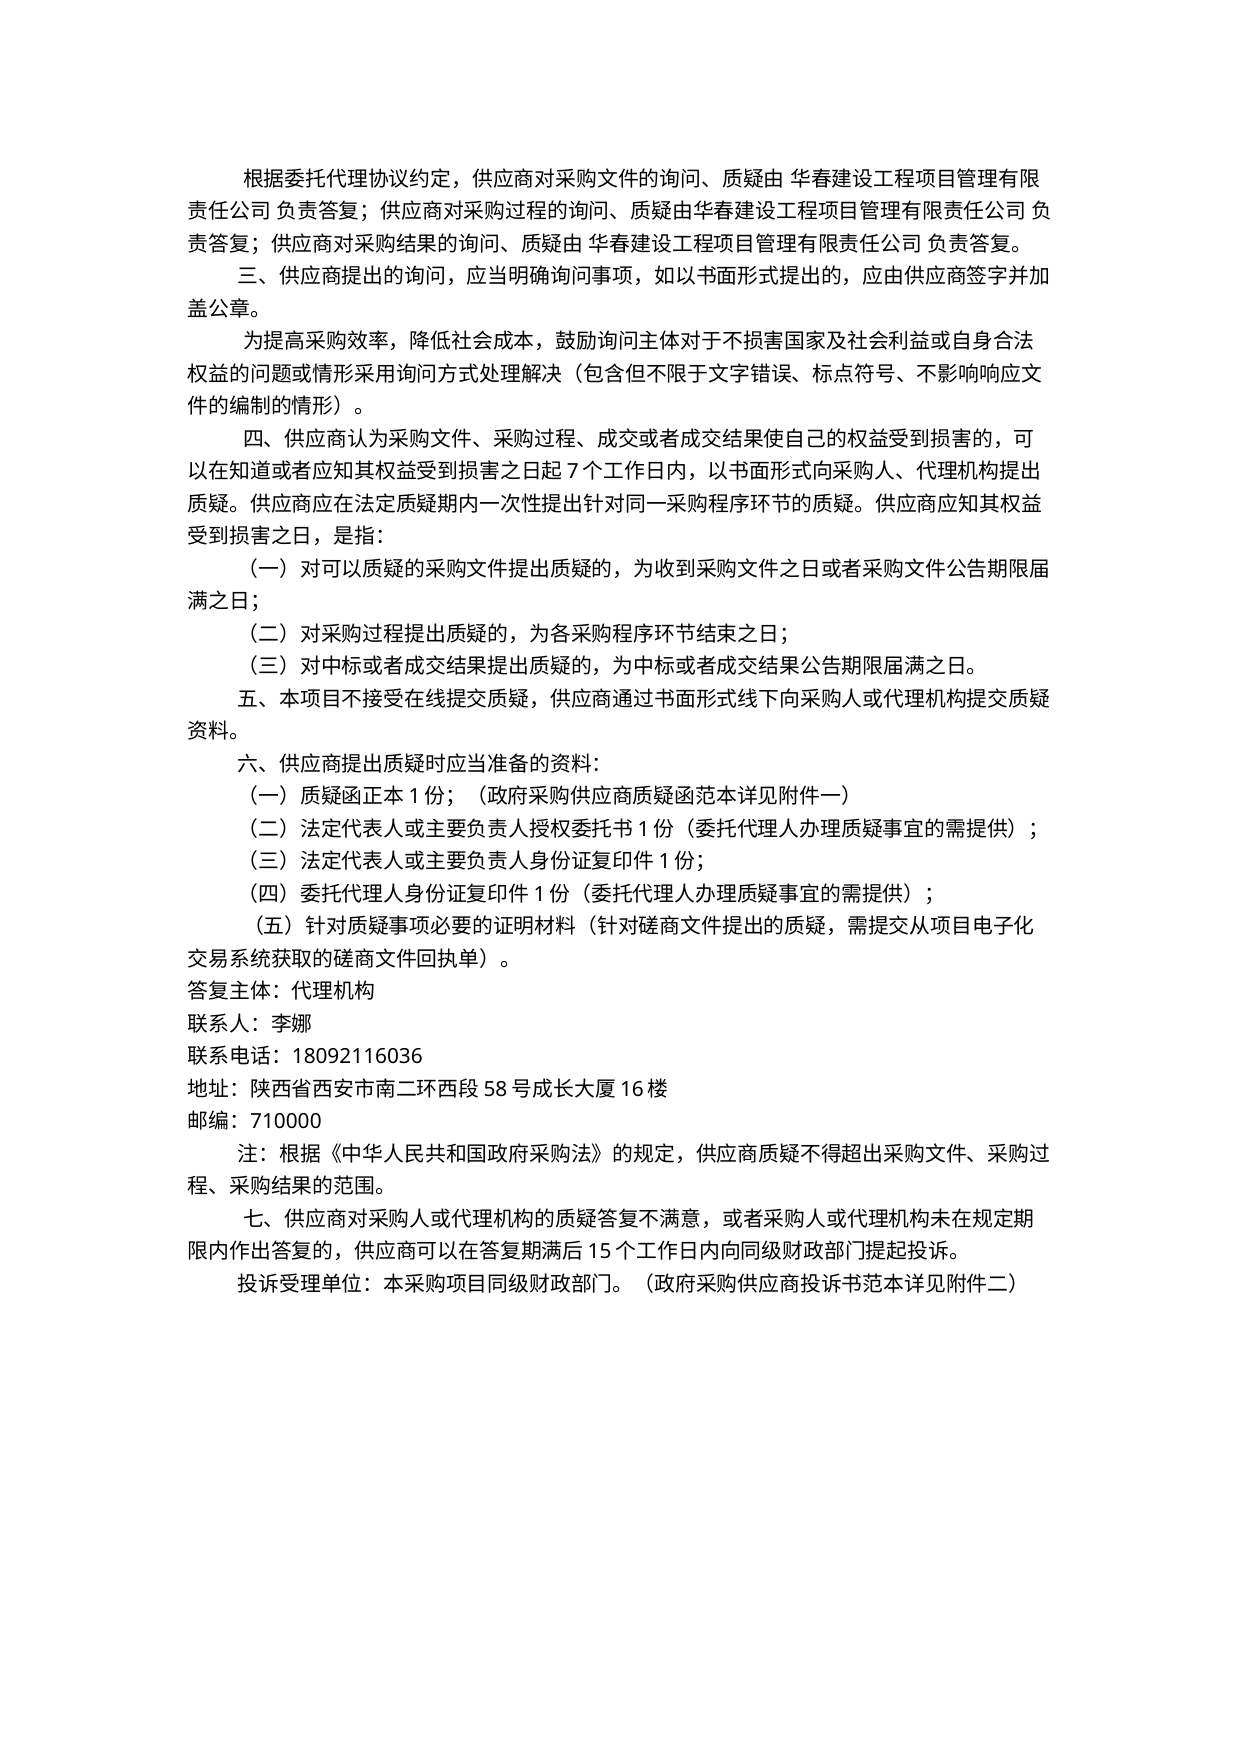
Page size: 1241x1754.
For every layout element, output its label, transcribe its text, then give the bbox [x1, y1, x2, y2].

text （二）对采购过程提出质疑的，为各采购程序环节结束之日； [187, 617, 1053, 649]
text 六、供应商提出质疑时应当准备的资料： [187, 747, 1053, 779]
text 联系电话：18092116036 [187, 1039, 1053, 1072]
text （三）对中标或者成交结果提出质疑的，为中标或者成交结果公告期限届满之日。 [187, 649, 1053, 682]
text 七、供应商对采购人或代理机构的质疑答复不满意，或者采购人或代理机构未在规定期限内作出答复的，供应商可以在答复期满后15个工作日内向同级财政部门提起投诉。 [187, 1202, 1053, 1267]
text 四、供应商认为采购文件、采购过程、成交或者成交结果使自己的权益受到损害的，可以在知道或者应知其权益受到损害之日起7个工作日内，以书面形式向采购人、代理机构提出质疑。供应商应在法定质疑期内一次性提出针对同一采购程序环节的质疑。供应商应知其权益受到损害之日，是指： [187, 422, 1053, 552]
text 注：根据《中华人民共和国政府采购法》的规定，供应商质疑不得超出采购文件、采购过程、采购结果的范围。 [187, 1137, 1053, 1202]
text 联系人：李娜 [187, 1007, 1053, 1039]
text （一）质疑函正本1份；（政府采购供应商质疑函范本详见附件一） [187, 779, 1053, 812]
text 根据委托代理协议约定，供应商对采购文件的询问、质疑由 华春建设工程项目管理有限责任公司 负责答复；供应商对采购过程的询问、质疑由华春建设工程项目管理有限责任公司 负责答复；供应商对采购结果的询问、质疑由 华春建设工程项目管理有限责任公司 负责答复。 [187, 162, 1053, 259]
text 投诉受理单位：本采购项目同级财政部门。（政府采购供应商投诉书范本详见附件二） [187, 1267, 1053, 1299]
text （二）法定代表人或主要负责人授权委托书1份（委托代理人办理质疑事宜的需提供）； [187, 812, 1053, 844]
text （三）法定代表人或主要负责人身份证复印件1份； [187, 844, 1053, 877]
text 三、供应商提出的询问，应当明确询问事项，如以书面形式提出的，应由供应商签字并加盖公章。 [187, 259, 1053, 324]
text 为提高采购效率，降低社会成本，鼓励询问主体对于不损害国家及社会利益或自身合法权益的问题或情形采用询问方式处理解决（包含但不限于文字错误、标点符号、不影响响应文件的编制的情形）。 [187, 324, 1053, 422]
text 答复主体：代理机构 [187, 974, 1053, 1007]
text 邮编：710000 [187, 1104, 1053, 1137]
text 地址：陕西省西安市南二环西段58号成长大厦16楼 [187, 1072, 1053, 1104]
text （五）针对质疑事项必要的证明材料（针对磋商文件提出的质疑，需提交从项目电子化交易系统获取的磋商文件回执单）。 [187, 909, 1053, 974]
text （四）委托代理人身份证复印件1份（委托代理人办理质疑事宜的需提供）； [187, 877, 1053, 909]
text （一）对可以质疑的采购文件提出质疑的，为收到采购文件之日或者采购文件公告期限届满之日； [187, 552, 1053, 617]
text 五、本项目不接受在线提交质疑，供应商通过书面形式线下向采购人或代理机构提交质疑资料。 [187, 682, 1053, 747]
